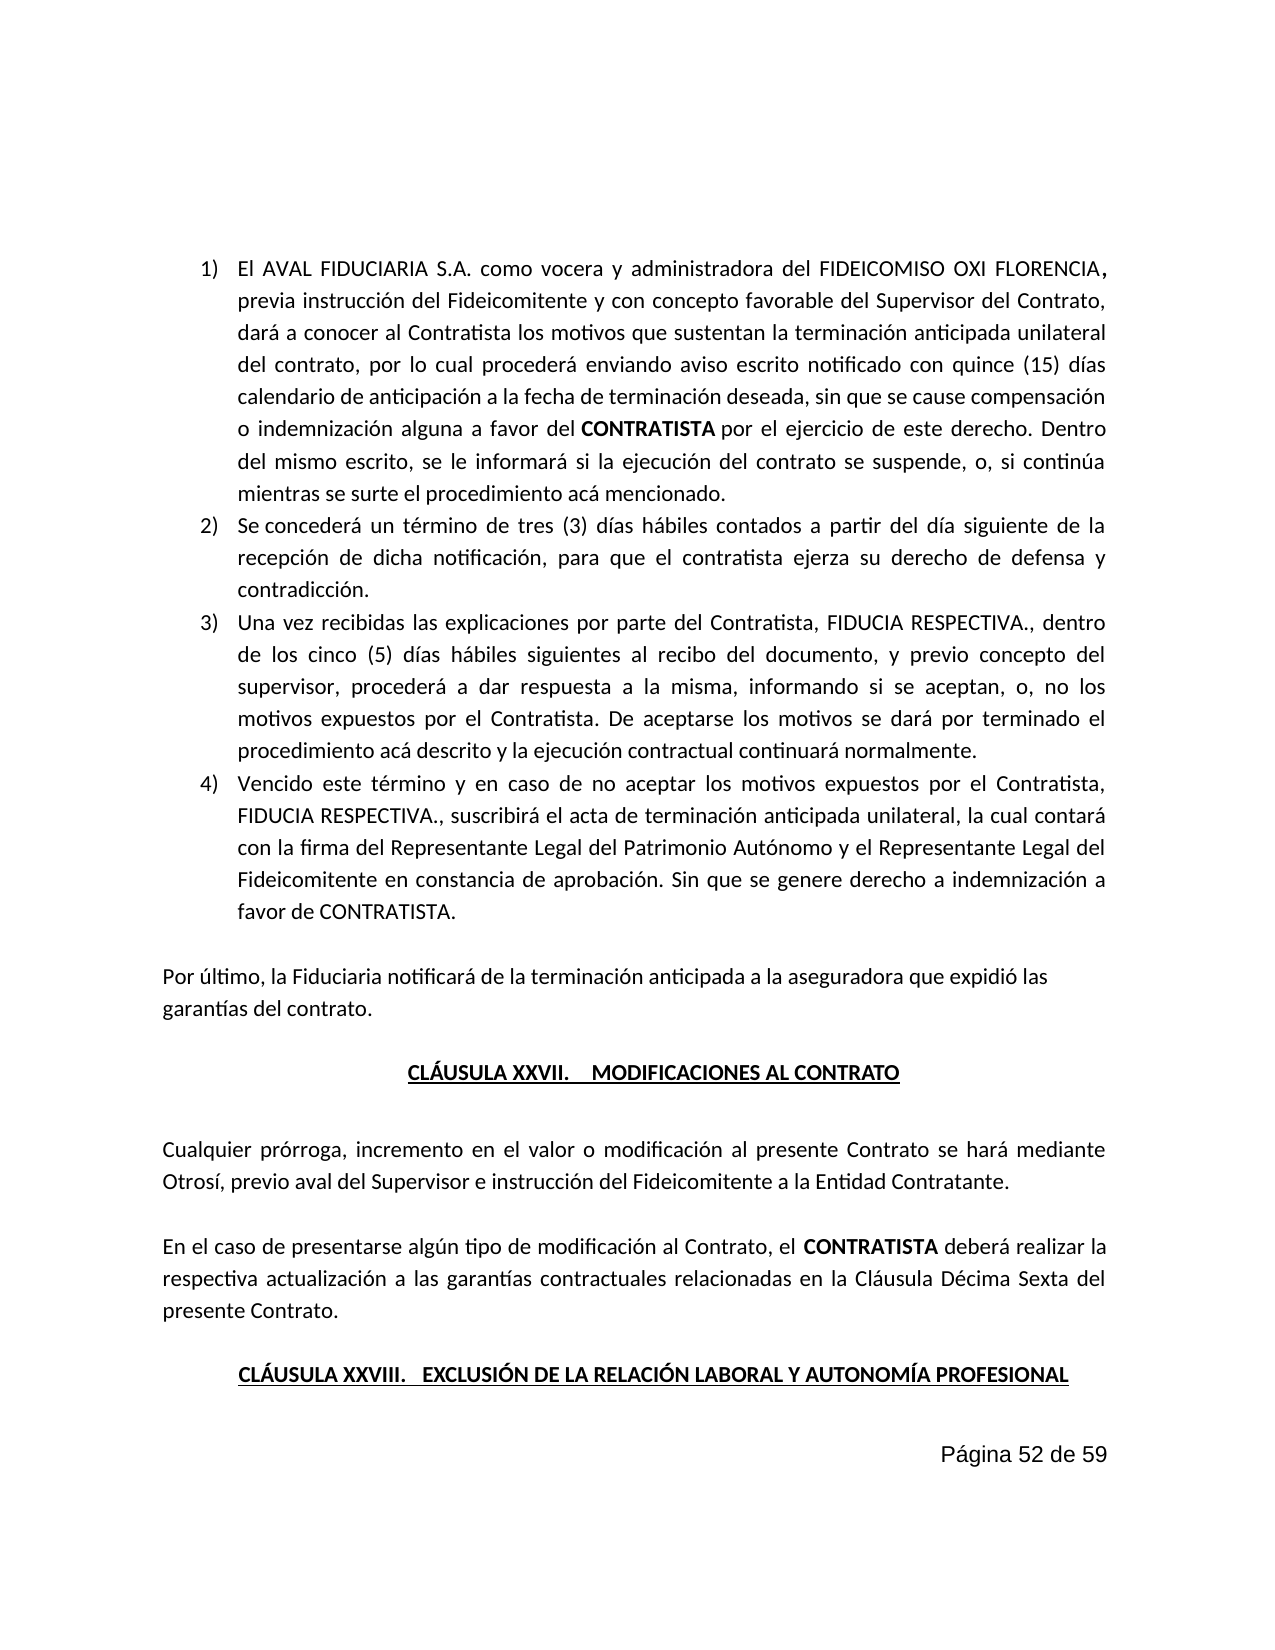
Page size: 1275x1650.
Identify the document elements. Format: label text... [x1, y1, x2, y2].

list El AVAL FIDUCIARIA S.A. como vocera y administradora del FIDEICOMISO OXI FLORENCIA, previa instrucción del Fideicomitente y con concepto favorable del Supervisor del Contrato, dará a conocer al Contratista los motivos que sustentan la terminación anticipada unilateral del contrato, por lo cual procederá enviando aviso escrito notificado con quince (15) días calendario de anticipación a la fecha de terminación deseada, sin que se cause compensación o indemnización alguna a favor del CONTRATISTA por el ejercicio de este derecho. Dentro del mismo escrito, se le informará si la ejecución del contrato se suspende, o, si continúa mientras se surte el procedimiento acá mencionado. [200, 254, 1107, 507]
subtitle EXCLUSIÓN DE LA RELACIÓN LABORAL Y AUTONOMÍA PROFESIONAL [200, 1361, 1107, 1388]
text Por último, la Fiduciaria notificará de la terminación anticipada a la aseguradora que expidió las garantías del contrato. [162, 962, 1107, 1022]
subtitle MODIFICACIONES AL CONTRATO [200, 1058, 1107, 1086]
text En el caso de presentarse algún tipo de modificación al Contrato, el CONTRATISTA deberá realizar la respectiva actualización a las garantías contractuales relacionadas en la Cláusula Décima Sexta del presente Contrato. [162, 1232, 1107, 1324]
list Se concederá un término de tres (3) días hábiles contados a partir del día siguiente de la recepción de dicha notificación, para que el contratista ejerza su derecho de defensa y contradicción. [200, 511, 1107, 603]
text Cualquier prórroga, incremento en el valor o modificación al presente Contrato se hará mediante Otrosí, previo aval del Supervisor e instrucción del Fideicomitente a la Entidad Contratante. [162, 1135, 1107, 1195]
list Vencido este término y en caso de no aceptar los motivos expuestos por el Contratista, FIDUCIA RESPECTIVA., suscribirá el acta de terminación anticipada unilateral, la cual contará con la firma del Representante Legal del Patrimonio Autónomo y el Representante Legal del Fideicomitente en constancia de aprobación. Sin que se genere derecho a indemnización a favor de CONTRATISTA. [200, 769, 1107, 925]
list Una vez recibidas las explicaciones por parte del Contratista, FIDUCIA RESPECTIVA., dentro de los cinco (5) días hábiles siguientes al recibo del documento, y previo concepto del supervisor, procederá a dar respuesta a la misma, informando si se aceptan, o, no los motivos expuestos por el Contratista. De aceptarse los motivos se dará por terminado el procedimiento acá descrito y la ejecución contractual continuará normalmente. [200, 608, 1107, 764]
